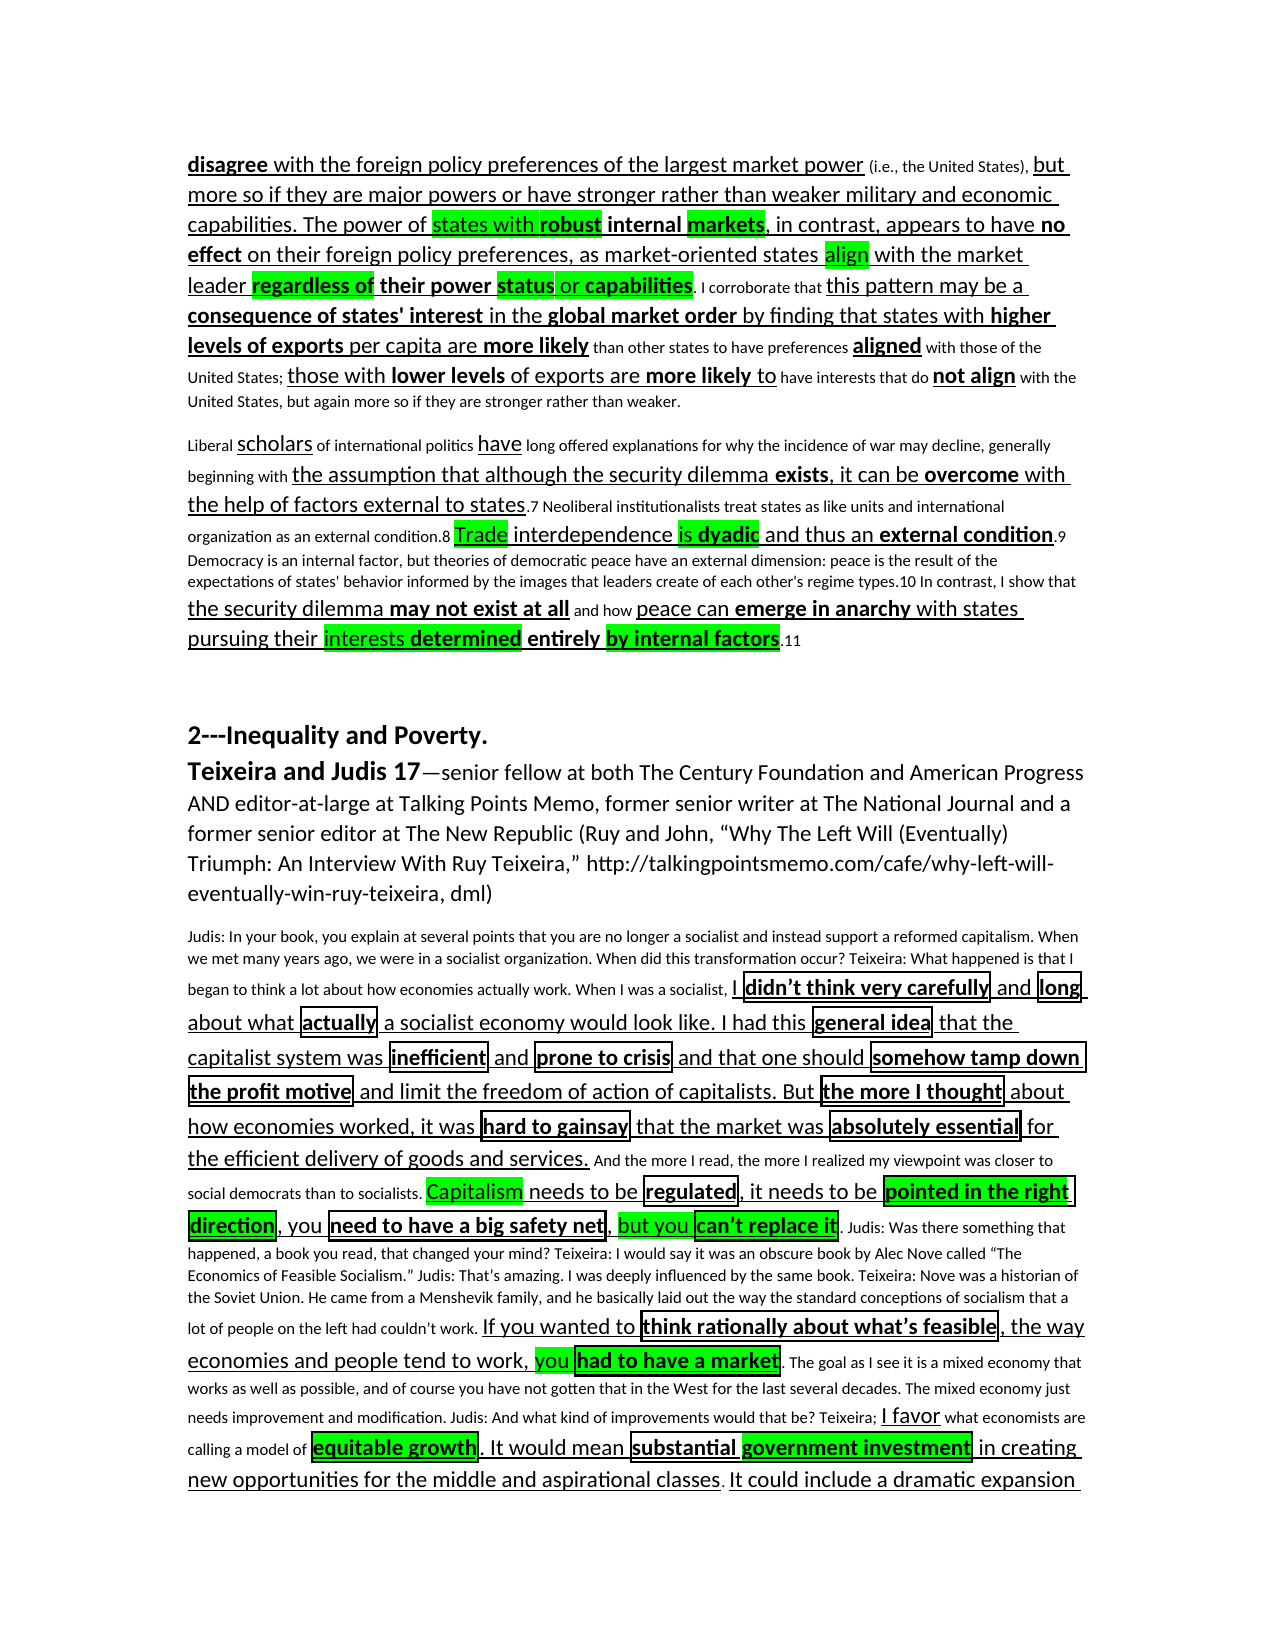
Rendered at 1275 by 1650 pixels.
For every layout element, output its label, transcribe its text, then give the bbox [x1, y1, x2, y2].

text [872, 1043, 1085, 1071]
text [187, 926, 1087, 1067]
subtitle 2---Inequality and Poverty. [187, 718, 1087, 751]
text Liberal scholars of international politics have long offered explanations for why the incidence of war may decline, generally beginning with the assumption that although the security dilemma exists, it can be overcome with the help of factors external to states.7 Neoliberal institutionalists treat states as like units and international organization as an external condition.8 Trade interdependence is dyadic and thus an external condition.9 Democracy is an internal factor, but theories of democratic peace have an external dimension: peace is the result of the expectations of states' behavior informed by the images that leaders create of each other's regime types.10 In contrast, I show that the security dilemma may not exist at all and how peace can emerge in anarchy with states pursuing their interests determined entirely by internal factors.11 [187, 429, 1087, 652]
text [187, 150, 1087, 411]
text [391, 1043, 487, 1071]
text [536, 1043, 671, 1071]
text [187, 1068, 1087, 1494]
text Teixeira and Judis 17—senior fellow at both The Century Foundation and American Progress AND editor-at-large at Talking Points Memo, former senior writer at The National Journal and a former senior editor at The New Republic (Ruy and John, “Why The Left Will (Eventually) Triumph: An Interview With Ruy Teixeira,” http://talkingpointsmemo.com/cafe/why-left-will-eventually-win-ruy-teixeira, dml) [187, 754, 1087, 908]
